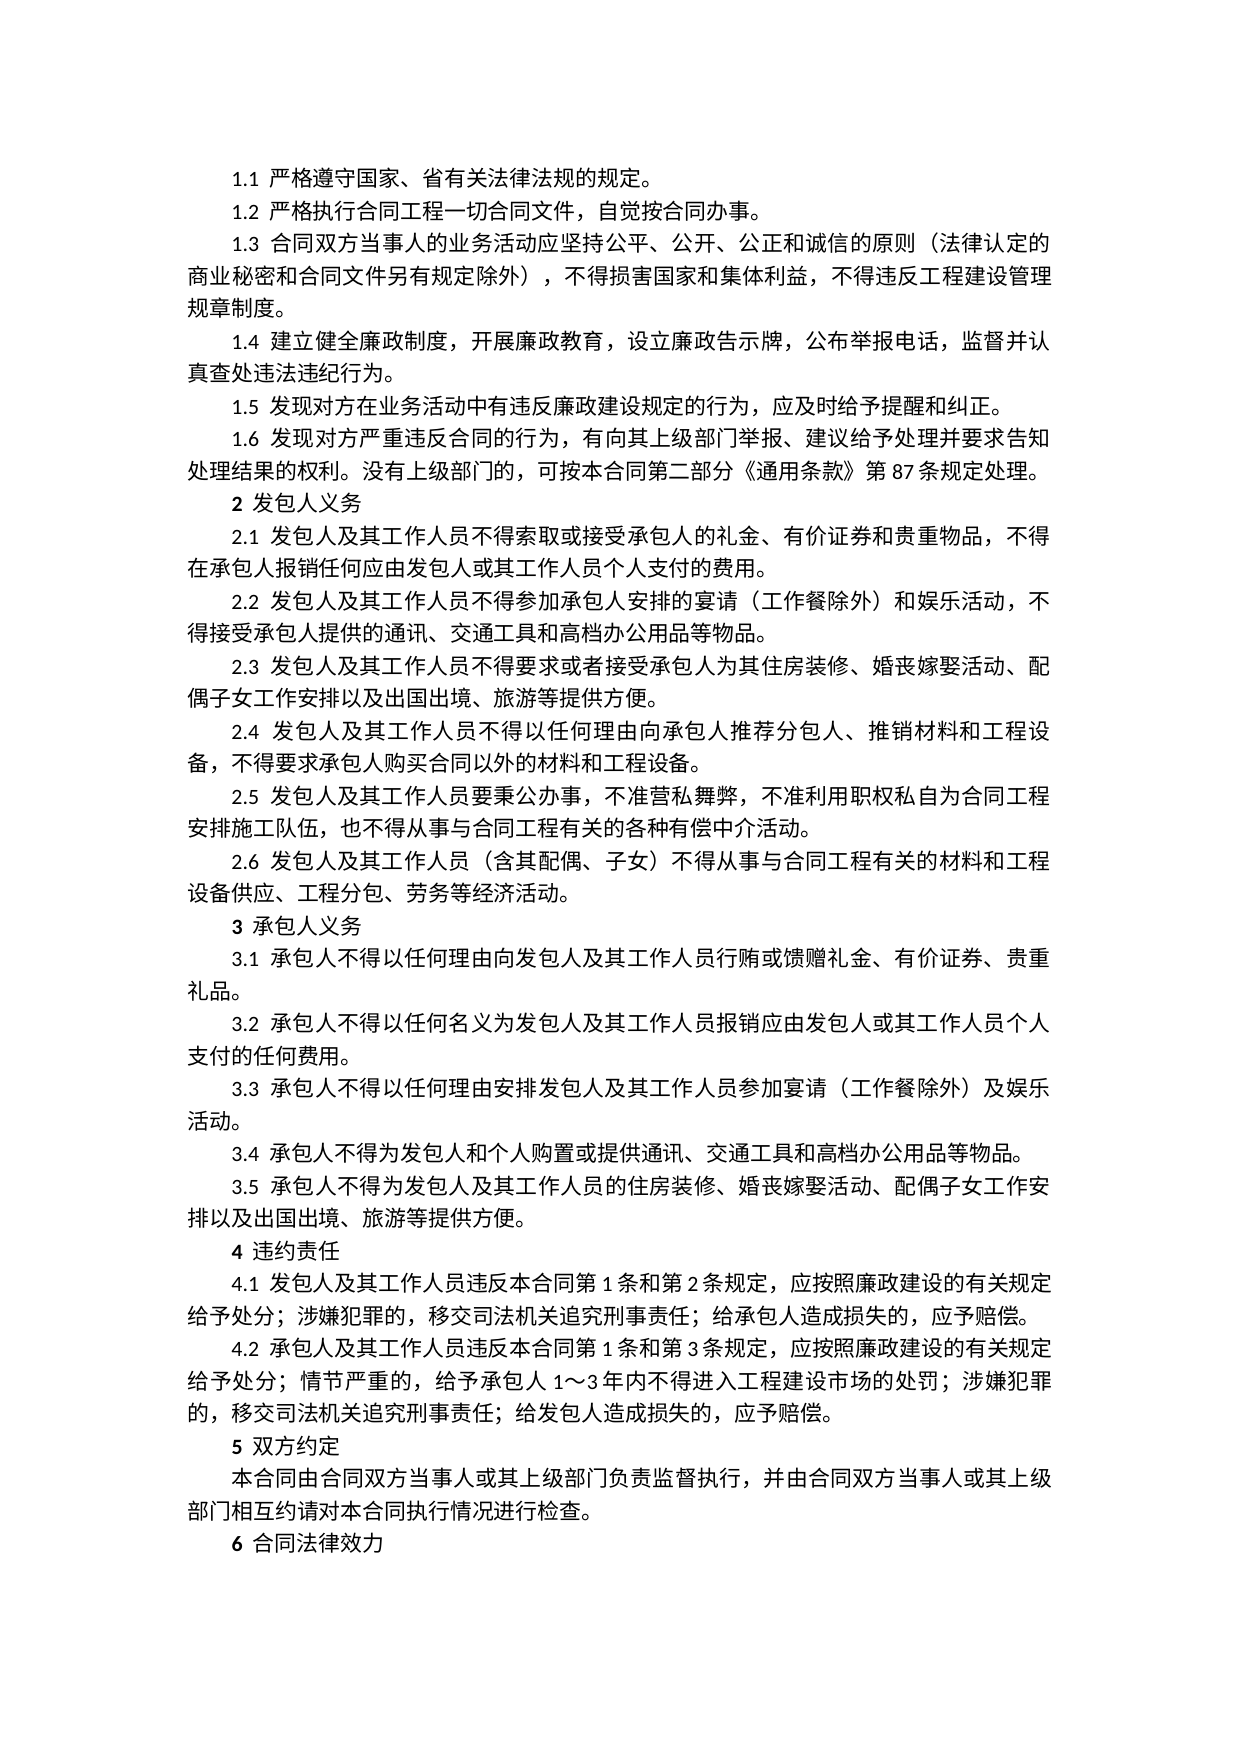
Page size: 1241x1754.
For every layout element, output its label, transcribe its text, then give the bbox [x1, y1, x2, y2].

text 3.5 承包人不得为发包人及其工作人员的住房装修、婚丧嫁娶活动、配偶子女工作安排以及出国出境、旅游等提供方便。 [187, 1169, 1053, 1234]
text 3 承包人义务 [187, 909, 1053, 942]
text 2.4 发包人及其工作人员不得以任何理由向承包人推荐分包人、推销材料和工程设备，不得要求承包人购买合同以外的材料和工程设备。 [187, 714, 1053, 779]
text 2 发包人义务 [187, 487, 1053, 519]
text 本合同由合同双方当事人或其上级部门负责监督执行，并由合同双方当事人或其上级部门相互约请对本合同执行情况进行检查。 [187, 1462, 1053, 1527]
text 4 违约责任 [187, 1234, 1053, 1267]
text 2.5 发包人及其工作人员要秉公办事，不准营私舞弊，不准利用职权私自为合同工程安排施工队伍，也不得从事与合同工程有关的各种有偿中介活动。 [187, 779, 1053, 844]
text 3.2 承包人不得以任何名义为发包人及其工作人员报销应由发包人或其工作人员个人支付的任何费用。 [187, 1007, 1053, 1072]
text 3.1 承包人不得以任何理由向发包人及其工作人员行贿或馈赠礼金、有价证券、贵重礼品。 [187, 942, 1053, 1007]
text 2.6 发包人及其工作人员（含其配偶、子女）不得从事与合同工程有关的材料和工程设备供应、工程分包、劳务等经济活动。 [187, 844, 1053, 909]
text 1.6 发现对方严重违反合同的行为，有向其上级部门举报、建议给予处理并要求告知处理结果的权利。没有上级部门的，可按本合同第二部分《通用条款》第87条规定处理。 [187, 422, 1053, 487]
text 4.2 承包人及其工作人员违反本合同第1条和第3条规定，应按照廉政建设的有关规定给予处分；情节严重的，给予承包人1～3年内不得进入工程建设市场的处罚；涉嫌犯罪的，移交司法机关追究刑事责任；给发包人造成损失的，应予赔偿。 [187, 1332, 1053, 1429]
text 1.3 合同双方当事人的业务活动应坚持公平、公开、公正和诚信的原则（法律认定的商业秘密和合同文件另有规定除外），不得损害国家和集体利益，不得违反工程建设管理规章制度。 [187, 227, 1053, 324]
text 1.2 严格执行合同工程一切合同文件，自觉按合同办事。 [187, 194, 1053, 227]
text 3.4 承包人不得为发包人和个人购置或提供通讯、交通工具和高档办公用品等物品。 [187, 1137, 1053, 1169]
text 1.5 发现对方在业务活动中有违反廉政建设规定的行为，应及时给予提醒和纠正。 [187, 389, 1053, 422]
text 4.1 发包人及其工作人员违反本合同第1条和第2条规定，应按照廉政建设的有关规定给予处分；涉嫌犯罪的，移交司法机关追究刑事责任；给承包人造成损失的，应予赔偿。 [187, 1267, 1053, 1332]
text 6 合同法律效力 [187, 1527, 1053, 1559]
text 1.4 建立健全廉政制度，开展廉政教育，设立廉政告示牌，公布举报电话，监督并认真查处违法违纪行为。 [187, 324, 1053, 389]
text 5 双方约定 [187, 1429, 1053, 1462]
text 2.1 发包人及其工作人员不得索取或接受承包人的礼金、有价证券和贵重物品，不得在承包人报销任何应由发包人或其工作人员个人支付的费用。 [187, 519, 1053, 584]
text 2.3 发包人及其工作人员不得要求或者接受承包人为其住房装修、婚丧嫁娶活动、配偶子女工作安排以及出国出境、旅游等提供方便。 [187, 649, 1053, 714]
text 3.3 承包人不得以任何理由安排发包人及其工作人员参加宴请（工作餐除外）及娱乐活动。 [187, 1072, 1053, 1137]
text 1.1 严格遵守国家、省有关法律法规的规定。 [187, 162, 1053, 194]
text 2.2 发包人及其工作人员不得参加承包人安排的宴请（工作餐除外）和娱乐活动，不得接受承包人提供的通讯、交通工具和高档办公用品等物品。 [187, 584, 1053, 649]
